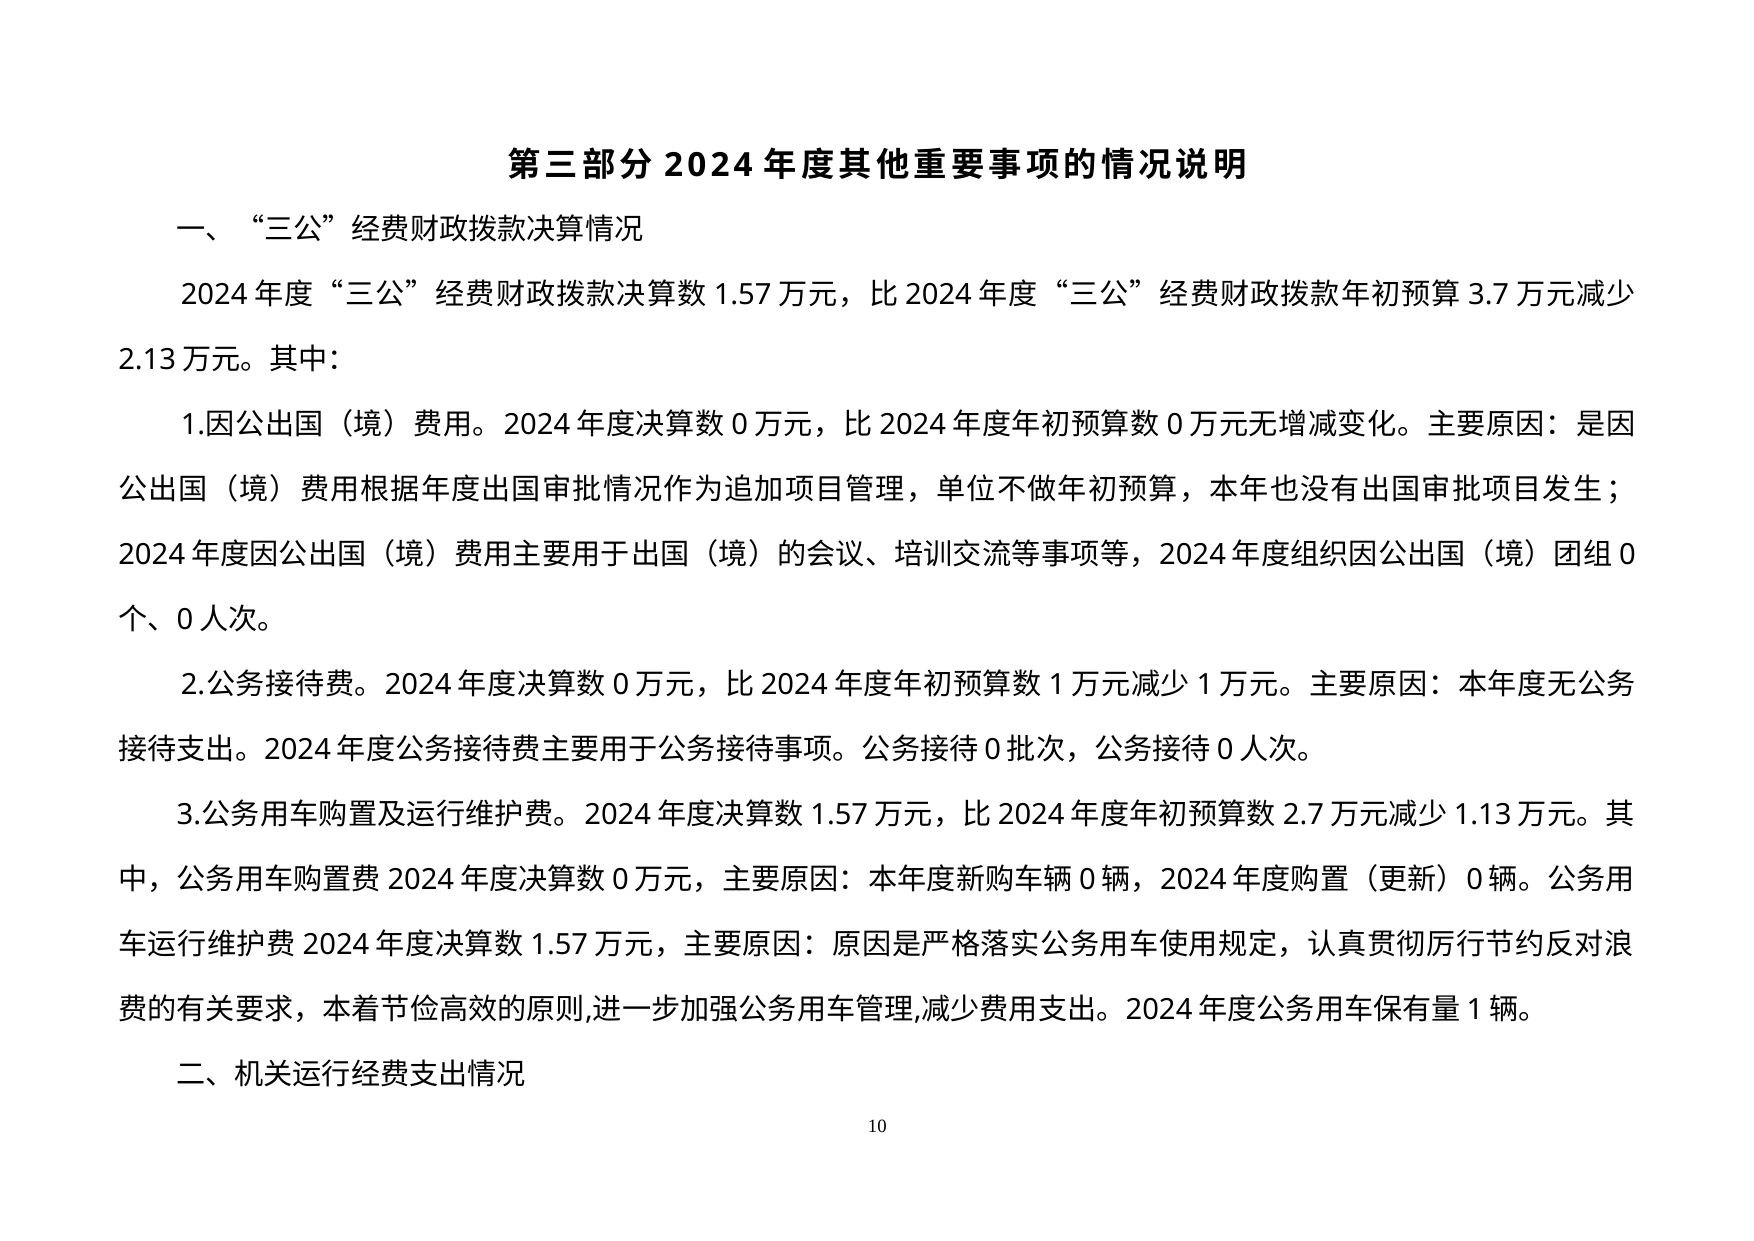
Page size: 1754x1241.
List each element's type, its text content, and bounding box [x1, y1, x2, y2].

text 1.因公出国（境）费用。2024年度决算数0万元，比2024年度年初预算数0万元无增减变化。主要原因：是因公出国（境）费用根据年度出国审批情况作为追加项目管理，单位不做年初预算，本年也没有出国审批项目发生；2024年度因公出国（境）费用主要用于出国（境）的会议、培训交流等事项等，2024年度组织因公出国（境）团组0个、0人次。 [118, 389, 1636, 649]
text 3.公务用车购置及运行维护费。2024年度决算数1.57万元，比2024年度年初预算数2.7万元减少1.13万元。其中，公务用车购置费2024年度决算数0万元，主要原因：本年度新购车辆0辆，2024年度购置（更新）0辆。公务用车运行维护费2024年度决算数1.57万元，主要原因：原因是严格落实公务用车使用规定，认真贯彻厉行节约反对浪费的有关要求，本着节俭高效的原则,进一步加强公务用车管理,减少费用支出。2024年度公务用车保有量1辆。 [118, 779, 1636, 1039]
text 2024年度“三公”经费财政拨款决算数1.57万元，比2024年度“三公”经费财政拨款年初预算3.7万元减少2.13万元。其中： [118, 259, 1636, 389]
text 2.公务接待费。2024年度决算数0万元，比2024年度年初预算数1万元减少1万元。主要原因：本年度无公务接待支出。2024年度公务接待费主要用于公务接待事项。公务接待0批次，公务接待0人次。 [118, 649, 1636, 779]
text 一、“三公”经费财政拨款决算情况 [118, 194, 1636, 259]
text 第三部分2024年度其他重要事项的情况说明 [118, 129, 1636, 194]
text 二、机关运行经费支出情况 [118, 1039, 1636, 1104]
